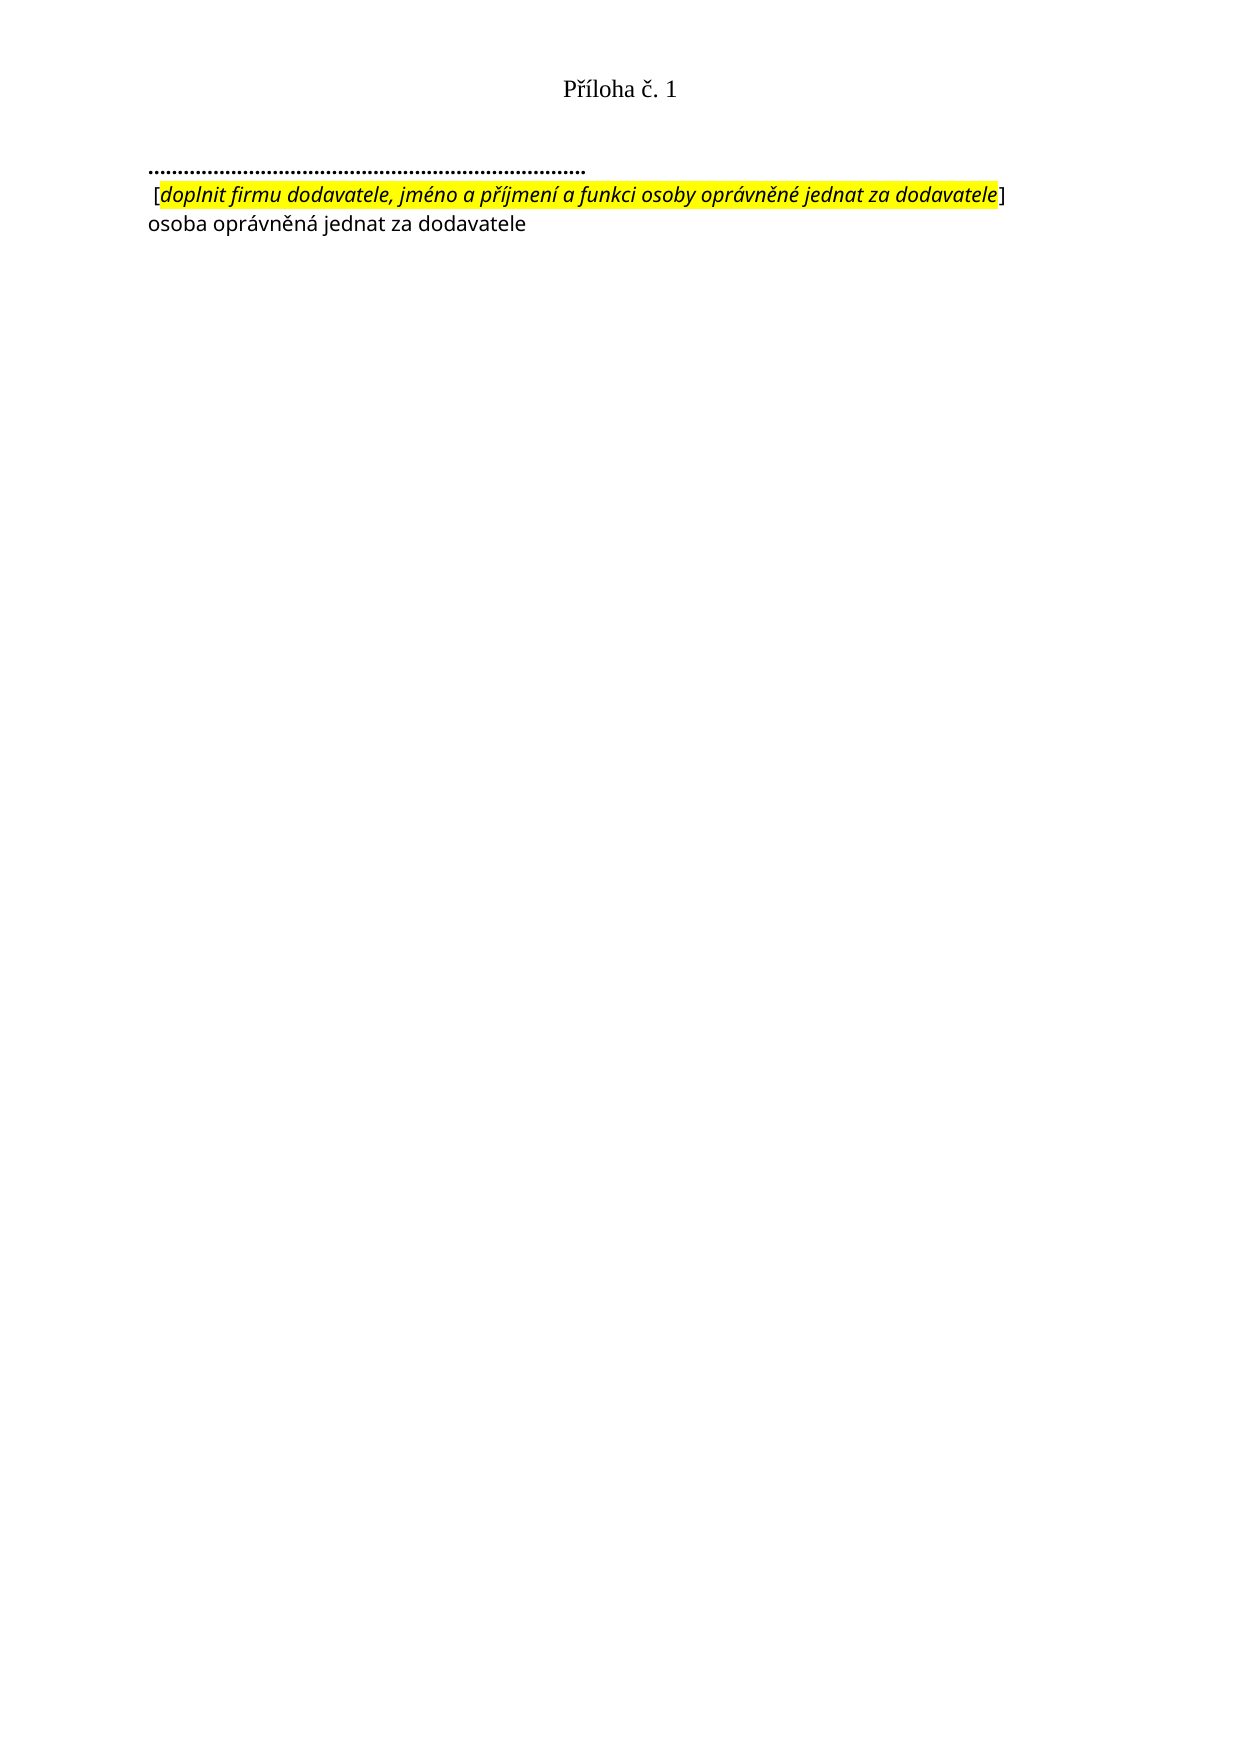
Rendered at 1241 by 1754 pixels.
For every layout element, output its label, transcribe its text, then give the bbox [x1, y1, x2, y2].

text .......................................................................... [148, 152, 1092, 181]
text osoba oprávněná jednat za dodavatele [148, 209, 1092, 237]
